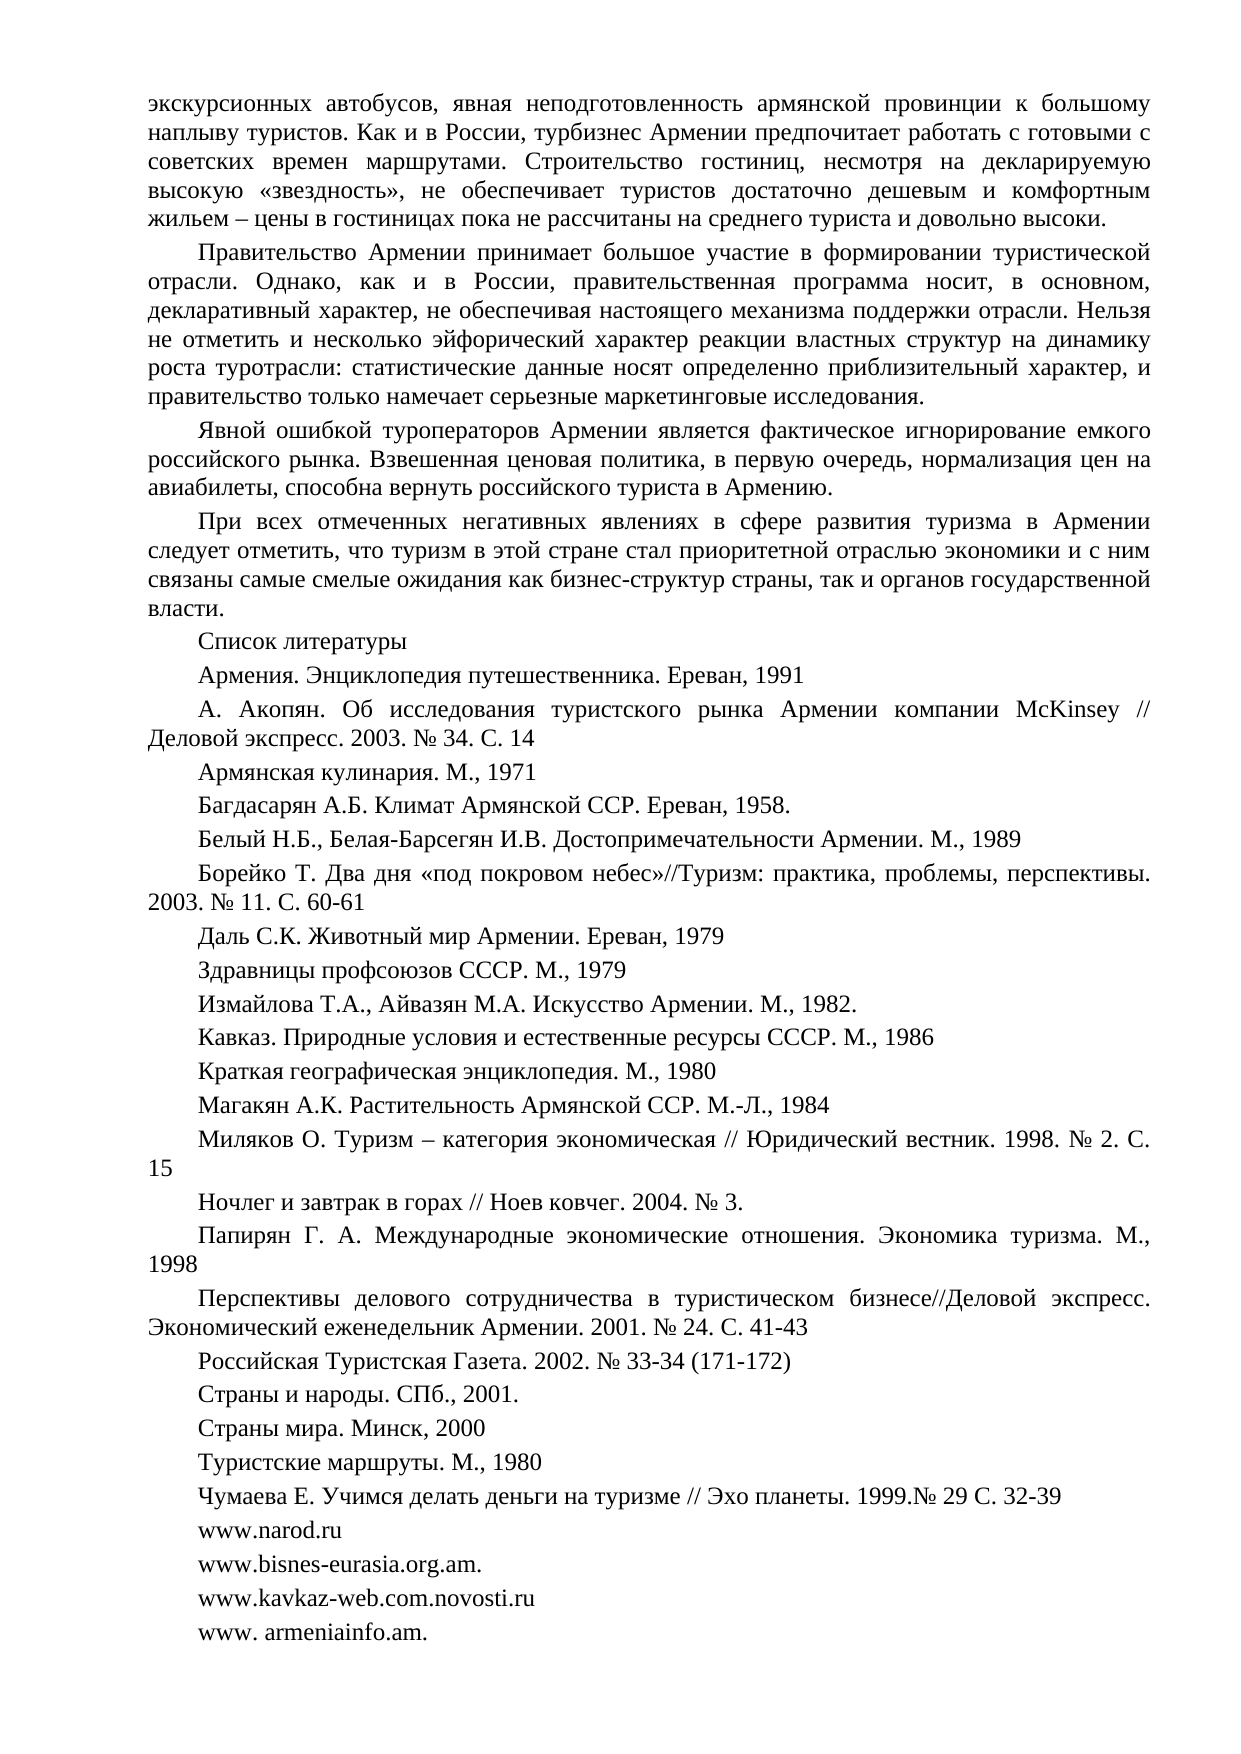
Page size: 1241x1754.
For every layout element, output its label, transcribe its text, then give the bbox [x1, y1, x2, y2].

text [148, 88, 1152, 232]
text Измайлова Т.А., Айвазян М.А. Искусство Армении. М., 1982. [148, 989, 1152, 1017]
text При всех отмеченных негативных явлениях в сфере развития туризма в Армении следует отметить, что туризм в этой стране стал приоритетной отраслью экономики и с ним связаны самые смелые ожидания как бизнес-структур страны, так и органов государственной власти. [148, 506, 1152, 621]
text А. Акопян. Об исследования туристского рынка Армении компании McKinsey // Деловой экспресс. 2003. № 34. С. 14 [148, 694, 1152, 752]
text Страны мира. Минск, 2000 [148, 1413, 1152, 1442]
text Краткая географическая энциклопедия. М., 1980 [148, 1056, 1152, 1085]
text Магакян А.К. Растительность Армянской ССР. М.-Л., 1984 [148, 1090, 1152, 1119]
text Здравницы профсоюзов СССР. М., 1979 [148, 955, 1152, 983]
text www.kavkaz-web.com.novosti.ru [148, 1583, 1152, 1611]
text Ночлег и завтрак в горах // Ноев ковчег. 2004. № 3. [148, 1187, 1152, 1215]
text Папирян Г. А. Международные экономические отношения. Экономика туризма. М., 1998 [148, 1221, 1152, 1278]
text Багдасарян А.Б. Климат Армянской ССР. Ереван, 1958. [148, 791, 1152, 819]
text Чумаева Е. Учимся делать деньги на туризме // Эхо планеты. 1999.№ 29 С. 32-39 [148, 1481, 1152, 1510]
text Кавказ. Природные условия и естественные ресурсы СССР. М., 1986 [148, 1022, 1152, 1051]
text Армения. Энциклопедия путешественника. Ереван, 1991 [148, 660, 1152, 689]
text Туристские маршруты. М., 1980 [148, 1447, 1152, 1476]
text Белый Н.Б., Белая-Барсегян И.В. Достопримечательности Армении. М., 1989 [148, 824, 1152, 853]
text www.bisnes-eurasia.org.am. [148, 1549, 1152, 1578]
text Даль С.К. Животный мир Армении. Ереван, 1979 [148, 921, 1152, 950]
text Перспективы делового сотрудничества в туристическом бизнесе//Деловой экспресс. Экономический еженедельник Армении. 2001. № 24. С. 41-43 [148, 1283, 1152, 1341]
text www. armeniainfo.am. [148, 1617, 1152, 1645]
text Миляков О. Туризм – категория экономическая // Юридический вестник. 1998. № 2. С. 15 [148, 1124, 1152, 1182]
text Правительство Армении принимает большое участие в формировании туристической отрасли. Однако, как и в России, правительственная программа носит, в основном, декларативный характер, не обеспечивая настоящего механизма поддержки отрасли. Нельзя не отметить и несколько эйфорический характер реакции властных структур на динамику роста туротрасли: статистические данные носят определенно приблизительный характер, и правительство только намечает серьезные маркетинговые исследования. [148, 237, 1152, 410]
text Армянская кулинария. М., 1971 [148, 757, 1152, 786]
text Список литературы [148, 626, 1152, 655]
text www.narod.ru [148, 1515, 1152, 1544]
text Российская Туристская Газета. 2002. № 33-34 (171-172) [148, 1346, 1152, 1374]
text Страны и народы. СПб., 2001. [148, 1379, 1152, 1408]
text Явной ошибкой туроператоров Армении является фактическое игнорирование емкого российского рынка. Взвешенная ценовая политика, в первую очередь, нормализация цен на авиабилеты, способна вернуть российского туриста в Армению. [148, 415, 1152, 501]
text Борейко Т. Два дня «под покровом небес»//Туризм: практика, проблемы, перспективы. 2003. № 11. С. 60-61 [148, 858, 1152, 916]
